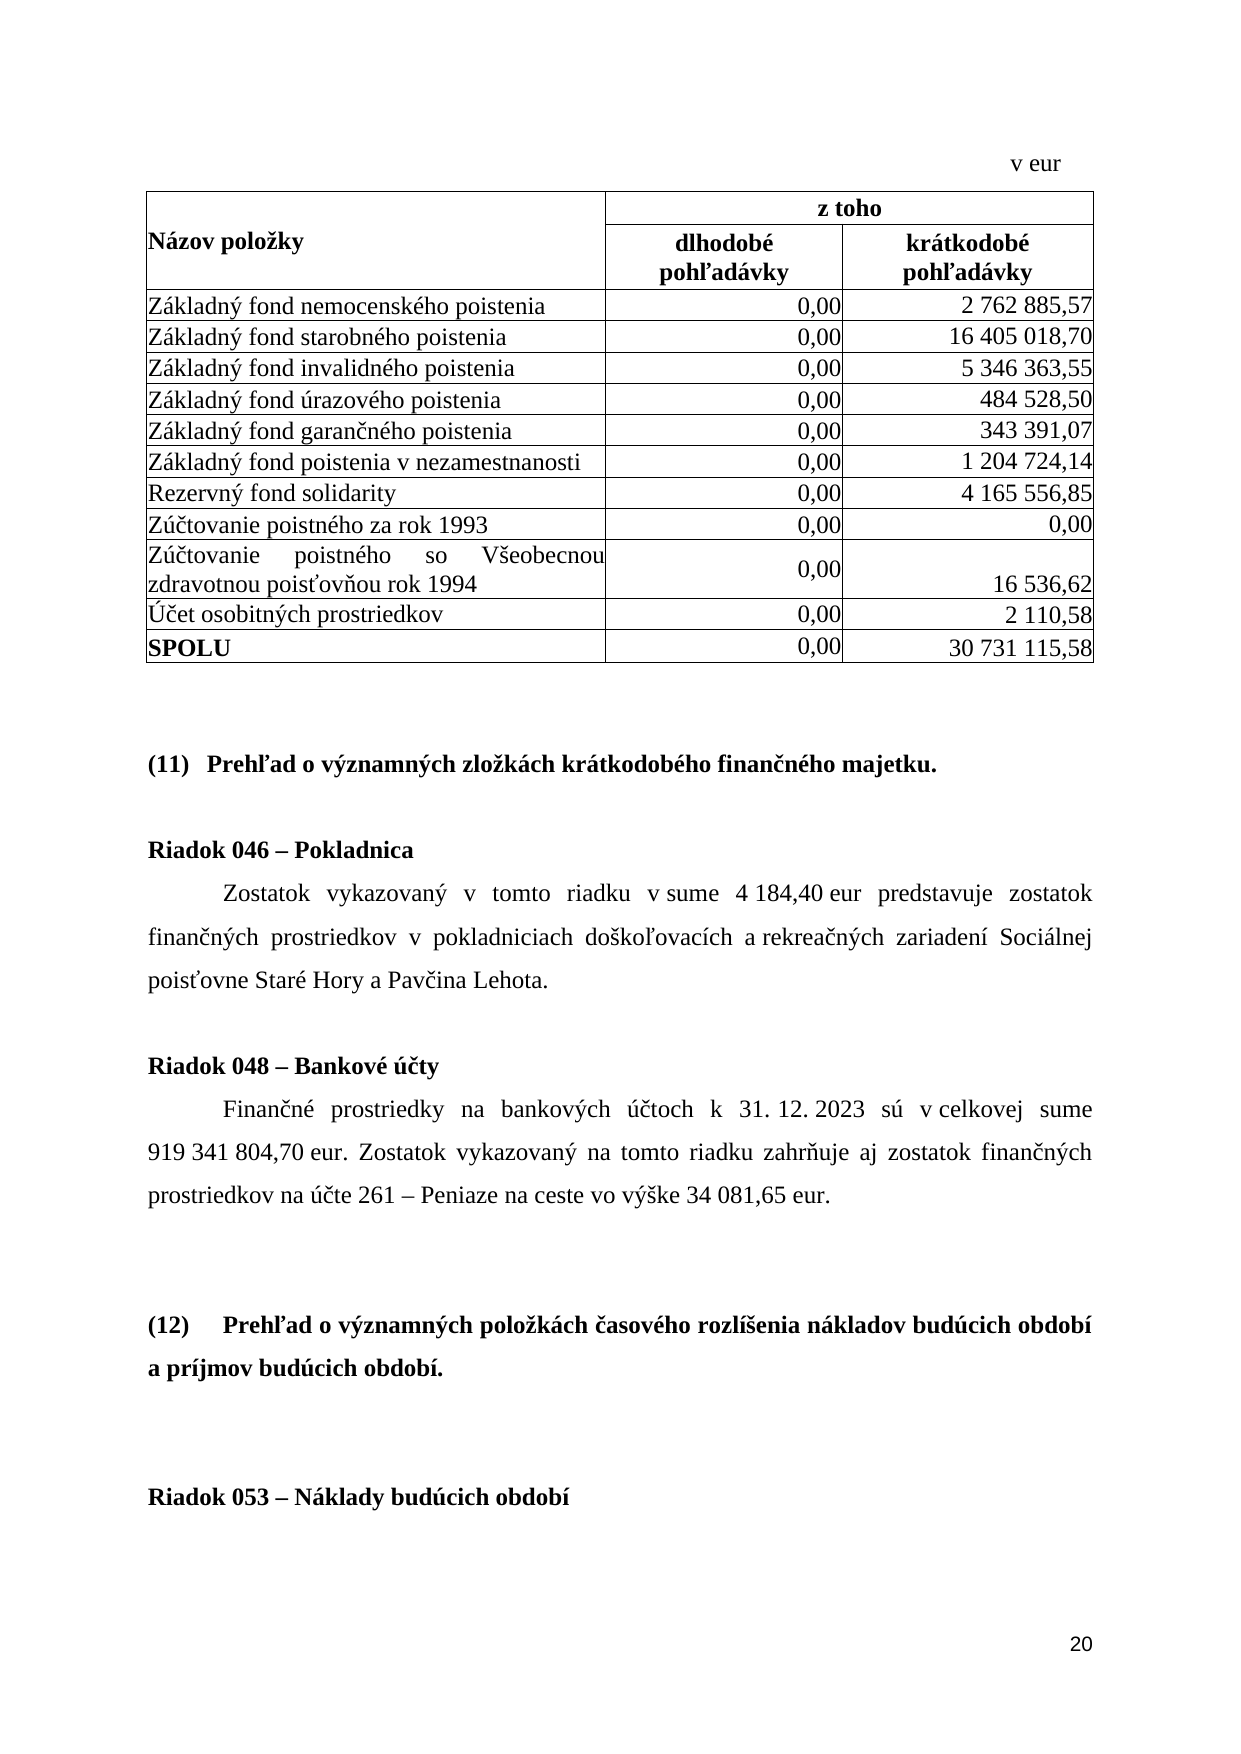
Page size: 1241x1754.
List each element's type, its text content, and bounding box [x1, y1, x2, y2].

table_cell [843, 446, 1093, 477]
text Riadok 046 – Pokladnica [148, 835, 1093, 864]
text Riadok 053 – Náklady budúcich období [148, 1482, 1093, 1511]
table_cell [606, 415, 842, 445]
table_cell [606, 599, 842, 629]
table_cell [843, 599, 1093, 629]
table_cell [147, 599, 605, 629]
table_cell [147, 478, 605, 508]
text Riadok 048 – Bankové účty [148, 1051, 1093, 1080]
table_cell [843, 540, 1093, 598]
text (12) Prehľad o významných položkách časového rozlíšenia nákladov budúcich období a príjmov budúcich období. [148, 1310, 1093, 1382]
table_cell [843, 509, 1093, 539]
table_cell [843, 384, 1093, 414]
text v eur [998, 148, 1093, 176]
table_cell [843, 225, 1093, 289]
text Finančné prostriedky na bankových účtoch k 31. 12. 2023 sú v celkovej sume 919 341 804,70 eur. Zostatok vykazovaný na tomto riadku zahrňuje aj zostatok finančných prostriedkov na účte 261 – Peniaze na ceste vo výške 34 081,65 eur. [148, 1094, 1093, 1209]
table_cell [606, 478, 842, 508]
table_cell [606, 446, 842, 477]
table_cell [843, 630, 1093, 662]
text Zostatok vykazovaný v tomto riadku v sume 4 184,40 eur predstavuje zostatok finančných prostriedkov v pokladniciach doškoľovacích a rekreačných zariadení Sociálnej poisťovne Staré Hory a Pavčina Lehota. [148, 878, 1093, 993]
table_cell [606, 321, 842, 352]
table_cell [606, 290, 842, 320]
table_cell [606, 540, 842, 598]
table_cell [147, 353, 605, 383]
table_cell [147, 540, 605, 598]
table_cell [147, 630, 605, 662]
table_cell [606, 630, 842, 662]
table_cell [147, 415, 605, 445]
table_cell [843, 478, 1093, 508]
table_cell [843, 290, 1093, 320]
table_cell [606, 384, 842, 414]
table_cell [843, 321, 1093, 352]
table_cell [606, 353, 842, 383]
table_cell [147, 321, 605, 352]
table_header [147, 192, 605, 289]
text (11) Prehľad o významných zložkách krátkodobého finančného majetku. [148, 749, 1093, 778]
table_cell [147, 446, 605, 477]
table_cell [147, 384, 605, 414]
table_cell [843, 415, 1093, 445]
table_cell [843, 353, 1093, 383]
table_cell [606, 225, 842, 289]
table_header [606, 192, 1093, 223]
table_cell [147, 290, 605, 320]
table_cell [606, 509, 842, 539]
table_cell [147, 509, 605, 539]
